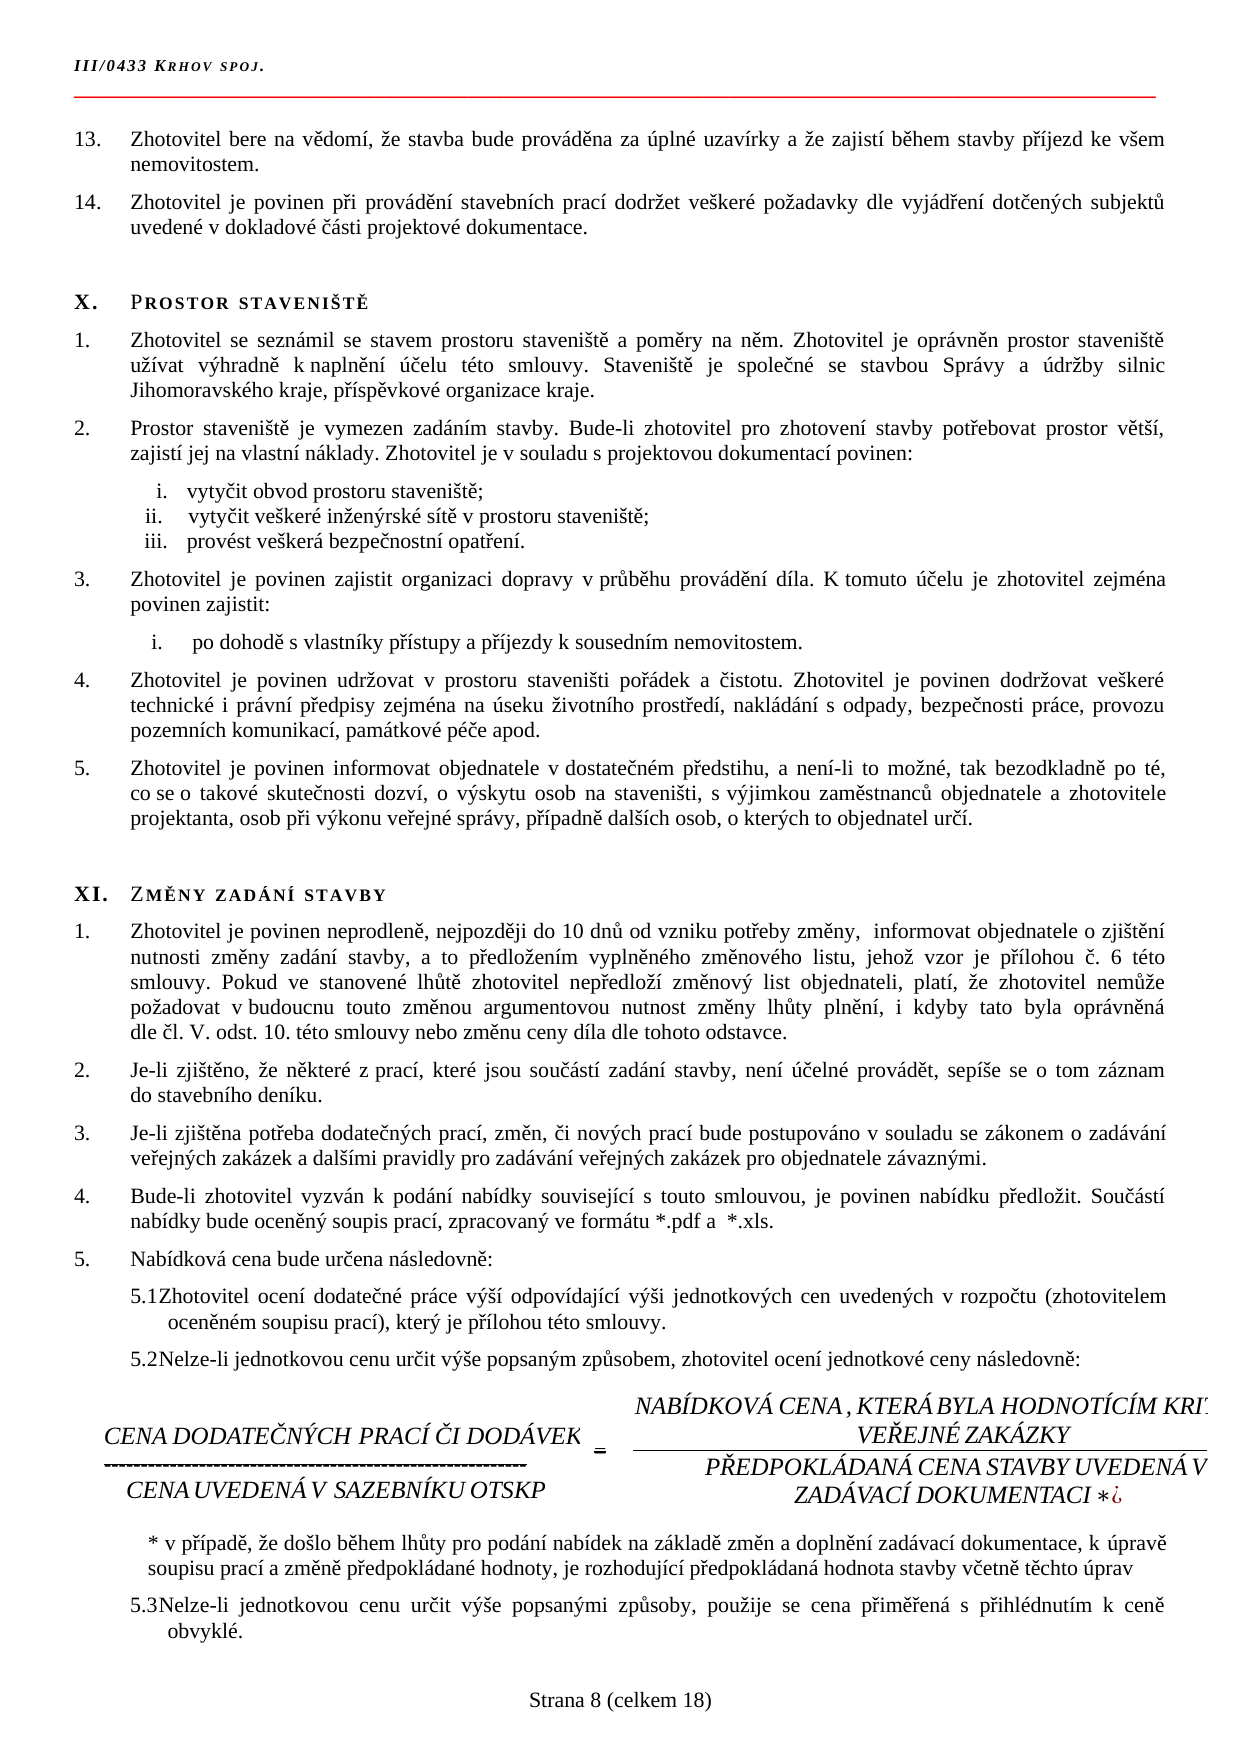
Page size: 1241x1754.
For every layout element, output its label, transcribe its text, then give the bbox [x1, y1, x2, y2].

list Nelze-li jednotkovou cenu určit výše popsanými způsoby, použije se cena přiměřená s přihlédnutím k ceně obvyklé. [130, 1592, 1167, 1643]
list Nabídková cena bude určena následovně: [74, 1246, 1167, 1271]
list Zhotovitel je povinen zajistit organizaci dopravy v průběhu provádění díla. K tomuto účelu je zhotovitel zejména povinen zajistit: [74, 566, 1167, 617]
text * v případě, že došlo během lhůty pro podání nabídek na základě změn a doplnění zadávací dokumentace, k úpravě soupisu prací a změně předpokládané hodnoty, je rozhodující předpokládaná hodnota stavby včetně těchto úprav [148, 1529, 1167, 1580]
list Zhotovitel se seznámil se stavem prostoru staveniště a poměry na něm. Zhotovitel je oprávněn prostor staveniště užívat výhradně k naplnění účelu této smlouvy. Staveniště je společné se stavbou Správy a údržby silnic Jihomoravského kraje, příspěvkové organizace kraje. [74, 327, 1167, 403]
list Prostor staveniště je vymezen zadáním stavby. Bude-li zhotovitel pro zhotovení stavby potřebovat prostor větší, zajistí jej na vlastní náklady. Zhotovitel je v souladu s projektovou dokumentací povinen: [74, 415, 1167, 466]
table_header ---------------------------------------------------------- [93, 1384, 580, 1517]
list Zhotovitel je povinen při provádění stavebních prací dodržet veškeré požadavky dle vyjádření dotčených subjektů uvedené v dokladové části projektové dokumentace. [74, 189, 1167, 239]
list Je-li zjištěna potřeba dodatečných prací, změn, či nových prací bude postupováno v souladu se zákonem o zadávání veřejných zakázek a dalšími pravidly pro zadávání veřejných zakázek pro objednatele závaznými. [74, 1120, 1167, 1170]
list Zhotovitel bere na vědomí, že stavba bude prováděna za úplné uzavírky a že zajistí během stavby příjezd ke všem nemovitostem. [74, 126, 1167, 176]
list Zhotovitel je povinen neprodleně, nejpozději do 10 dnů od vzniku potřeby změny, informovat objednatele o zjištění nutnosti změny zadání stavby, a to předložením vyplněného změnového listu, jehož vzor je přílohou č. 6 této smlouvy. Pokud ve stanovené lhůtě zhotovitel nepředloží změnový list objednateli, platí, že zhotovitel nemůže požadovat v budoucnu touto změnou argumentovou nutnost změny lhůty plnění, i kdyby tato byla oprávněná dle čl. V. odst. 10. této smlouvy nebo změnu ceny díla dle tohoto odstavce. [74, 918, 1167, 1044]
list Nelze-li jednotkovou cenu určit výše popsaným způsobem, zhotovitel ocení jednotkové ceny následovně: [130, 1346, 1167, 1372]
list Změny zadání stavby [74, 881, 1167, 906]
list Zhotovitel je povinen informovat objednatele v dostatečném předstihu, a není-li to možné, tak bezodkladně po té, co se o takové skutečnosti dozví, o výskytu osob na staveništi, s výjimkou zaměstnanců objednatele a zhotovitele projektanta, osob při výkonu veřejné správy, případně dalších osob, o kterých to objednatel určí. [74, 755, 1167, 831]
table_header [620, 1384, 1207, 1517]
list po dohodě s vlastníky přístupy a příjezdy k sousedním nemovitostem. [162, 629, 1167, 654]
list Prostor staveniště [74, 289, 1167, 314]
list Zhotovitel je povinen udržovat v prostoru staveništi pořádek a čistotu. Zhotovitel je povinen dodržovat veškeré technické i právní předpisy zejména na úseku životního prostředí, nakládání s odpady, bezpečnosti práce, provozu pozemních komunikací, památkové péče apod. [74, 667, 1167, 742]
list Zhotovitel ocení dodatečné práce výší odpovídající výši jednotkových cen uvedených v rozpočtu (zhotovitelem oceněném soupisu prací), který je přílohou této smlouvy. [130, 1283, 1167, 1334]
table_header = [580, 1384, 620, 1517]
list Je-li zjištěno, že některé z prací, které jsou součástí zadání stavby, není účelné provádět, sepíše se o tom záznam do stavebního deníku. [74, 1057, 1167, 1107]
list vytyčit obvod prostoru staveniště; [168, 478, 1167, 503]
list vytyčit veškeré inženýrské sítě v prostoru staveniště; [162, 503, 1167, 528]
list provést veškerá bezpečnostní opatření. [168, 528, 1167, 554]
list Bude-li zhotovitel vyzván k podání nabídky související s touto smlouvou, je povinen nabídku předložit. Součástí nabídky bude oceněný soupis prací, zpracovaný ve formátu *.pdf a *.xls. [74, 1183, 1167, 1233]
